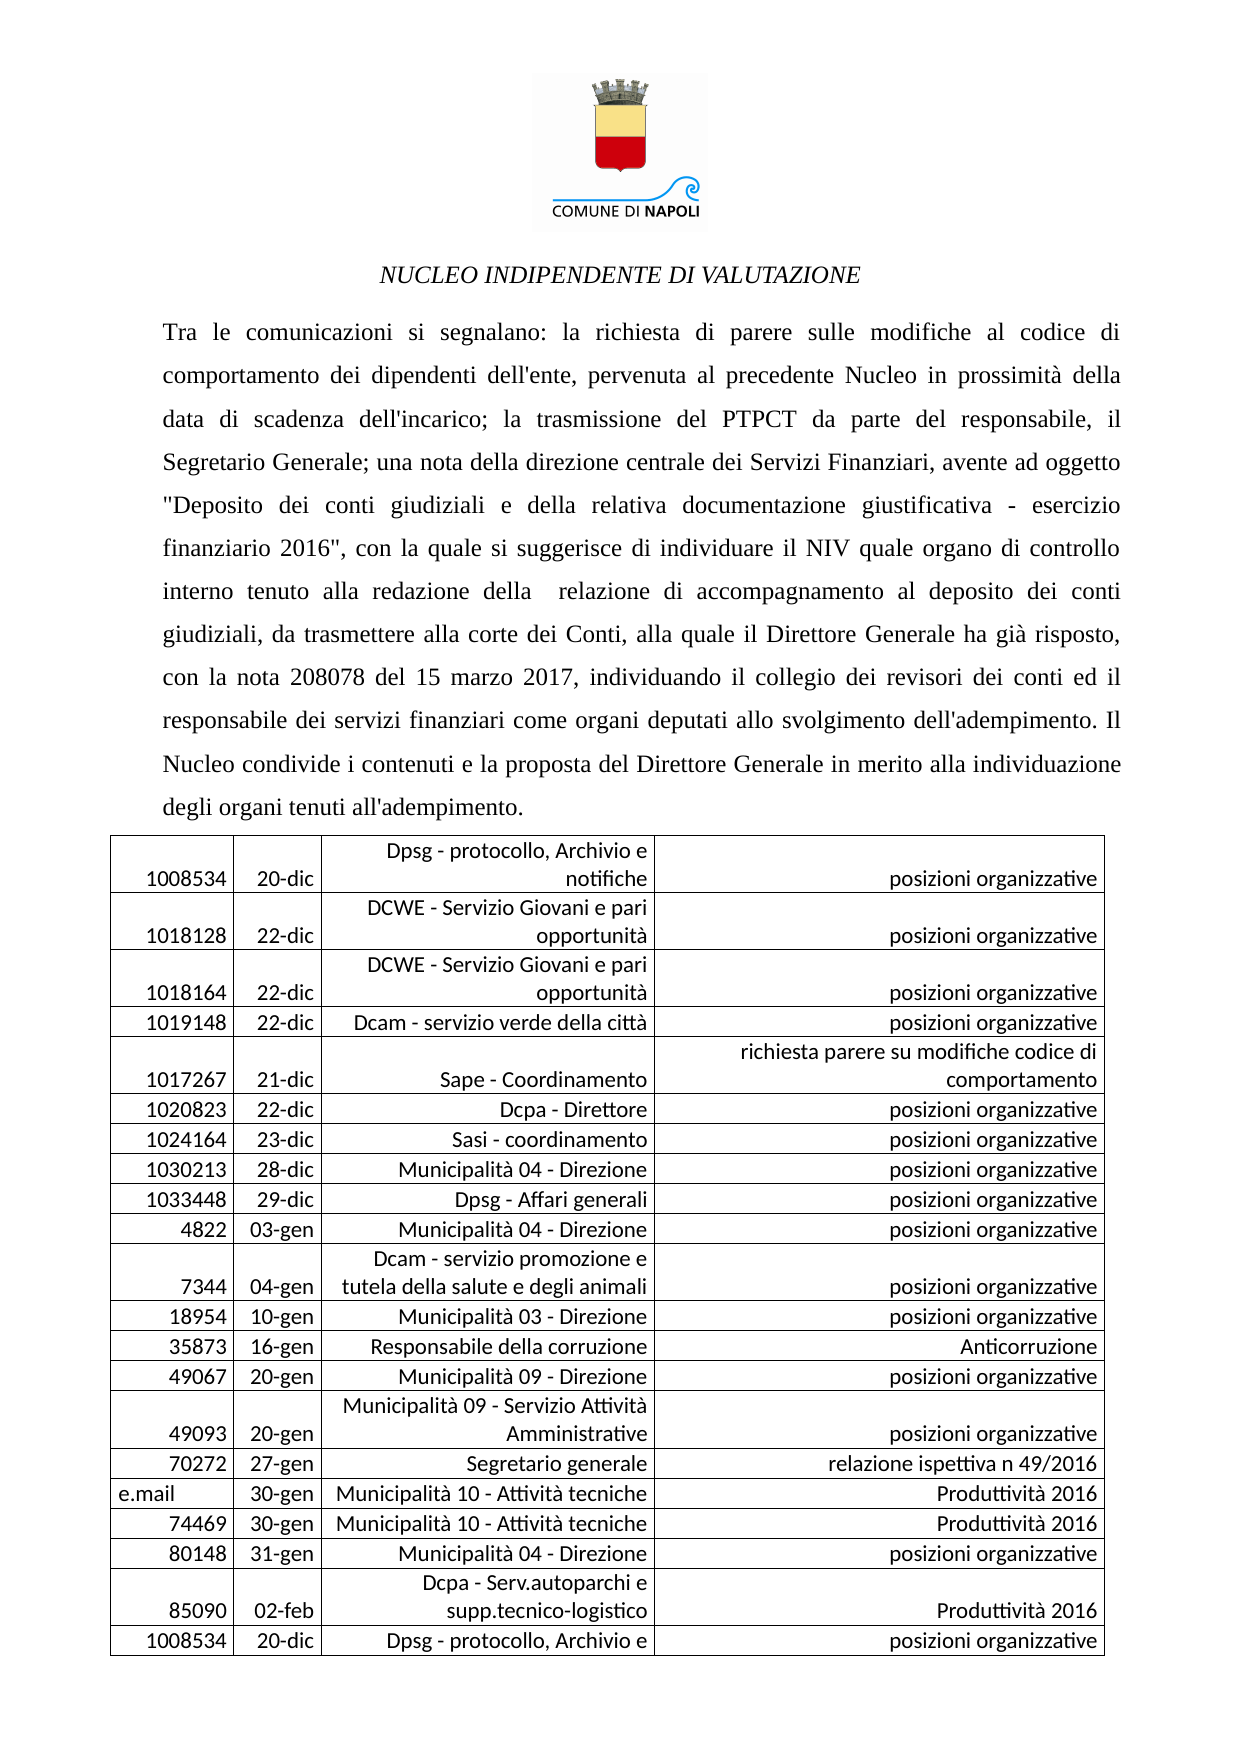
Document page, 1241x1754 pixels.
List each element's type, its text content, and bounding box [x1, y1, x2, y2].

table_header 20-dic [234, 836, 321, 892]
table_cell 74469 [111, 1509, 233, 1537]
table_cell Produttività 2016 [655, 1479, 1104, 1507]
table_cell Municipalità 10 - Attività tecniche [322, 1509, 654, 1537]
table_cell 80148 [111, 1539, 233, 1567]
table_cell 27-gen [234, 1449, 321, 1477]
table_cell Municipalità 03 - Direzione [322, 1301, 654, 1330]
table_cell Produttività 2016 [655, 1569, 1104, 1624]
table_cell 30-gen [234, 1509, 321, 1537]
table_cell 1018164 [111, 950, 233, 1006]
table_cell Produttività 2016 [655, 1509, 1104, 1537]
table_header Dpsg - protocollo, Archivio e notifiche [322, 836, 654, 892]
table_cell posizioni organizzative [655, 1214, 1104, 1243]
table_cell posizioni organizzative [655, 893, 1104, 949]
table_header 1008534 [111, 836, 233, 892]
table_cell 85090 [111, 1569, 233, 1624]
table_cell posizioni organizzative [655, 1244, 1104, 1300]
table_cell 1019148 [111, 1007, 233, 1036]
table_cell Dpsg - Affari generali [322, 1184, 654, 1213]
table_cell posizioni organizzative [655, 1539, 1104, 1567]
table_cell Dcam - servizio verde della città [322, 1007, 654, 1036]
table_cell posizioni organizzative [655, 1094, 1104, 1123]
table_cell 10-gen [234, 1301, 321, 1330]
table_cell Sasi - coordinamento [322, 1124, 654, 1153]
table_cell Municipalità 09 - Direzione [322, 1361, 654, 1390]
table_cell 1020823 [111, 1094, 233, 1123]
table_cell 35873 [111, 1331, 233, 1360]
table_cell Municipalità 04 - Direzione [322, 1154, 654, 1183]
table_header posizioni organizzative [655, 836, 1104, 892]
table_cell Dcam - servizio promozione e tutela della salute e degli animali [322, 1244, 654, 1300]
table_cell 22-dic [234, 1094, 321, 1123]
table_cell 28-dic [234, 1154, 321, 1183]
table_cell 29-dic [234, 1184, 321, 1213]
table_cell 16-gen [234, 1331, 321, 1360]
text Tra le comunicazioni si segnalano: la richiesta di parere sulle modifiche al codice di comportamento dei dipendenti dell'ente, pervenuta al precedente Nucleo in prossimità della data di scadenza dell'incarico; la trasmissione del PTPCT da parte del responsabile, il Segretario Generale; una nota della direzione centrale dei Servizi Finanziari, avente ad oggetto "Deposito dei conti giudiziali e della relativa documentazione giustificativa - esercizio finanziario 2016", con la quale si suggerisce di individuare il NIV quale organo di controllo interno tenuto alla redazione della relazione di accompagnamento al deposito dei conti giudiziali, da trasmettere alla corte dei Conti, alla quale il Direttore Generale ha già risposto, con la nota 208078 del 15 marzo 2017, individuando il collegio dei revisori dei conti ed il responsabile dei servizi finanziari come organi deputati allo svolgimento dell'adempimento. Il Nucleo condivide i contenuti e la proposta del Direttore Generale in merito alla individuazione degli organi tenuti all'adempimento. [162, 317, 1122, 821]
table_cell posizioni organizzative [655, 950, 1104, 1006]
table_cell 22-dic [234, 893, 321, 949]
table_cell Municipalità 04 - Direzione [322, 1539, 654, 1567]
table_cell Municipalità 04 - Direzione [322, 1214, 654, 1243]
table_cell posizioni organizzative [655, 1361, 1104, 1390]
table_cell 02-feb [234, 1569, 321, 1624]
table_cell 49093 [111, 1391, 233, 1447]
table_cell DCWE - Servizio Giovani e pari opportunità [322, 893, 654, 949]
table_cell Anticorruzione [655, 1331, 1104, 1360]
table_cell Responsabile della corruzione [322, 1331, 654, 1360]
table_cell 1030213 [111, 1154, 233, 1183]
table_cell Dpsg - protocollo, Archivio e notifiche [322, 1626, 654, 1654]
table_cell 22-dic [234, 950, 321, 1006]
table_cell 1018128 [111, 893, 233, 949]
table_cell 21-dic [234, 1037, 321, 1093]
table_cell Sape - Coordinamento [322, 1037, 654, 1093]
table_cell relazione ispettiva n 49/2016 [655, 1449, 1104, 1477]
table_cell e.mail [111, 1479, 233, 1507]
table_cell 20-gen [234, 1391, 321, 1447]
picture [532, 73, 709, 232]
table_cell richiesta parere su modifiche codice di comportamento [655, 1037, 1104, 1093]
table_cell 1008534 [111, 1626, 233, 1654]
table_cell 22-dic [234, 1007, 321, 1036]
table_cell posizioni organizzative [655, 1301, 1104, 1330]
table_cell 18954 [111, 1301, 233, 1330]
table_cell 30-gen [234, 1479, 321, 1507]
table_cell Dcpa - Serv.autoparchi e supp.tecnico-logistico [322, 1569, 654, 1624]
table_cell posizioni organizzative [655, 1626, 1104, 1654]
table_cell posizioni organizzative [655, 1124, 1104, 1153]
table_cell 03-gen [234, 1214, 321, 1243]
table_cell Dcpa - Direttore [322, 1094, 654, 1123]
table_cell 1024164 [111, 1124, 233, 1153]
table_cell posizioni organizzative [655, 1007, 1104, 1036]
table_cell 20-gen [234, 1361, 321, 1390]
table_cell posizioni organizzative [655, 1154, 1104, 1183]
table_cell 1017267 [111, 1037, 233, 1093]
table_cell 4822 [111, 1214, 233, 1243]
table_cell DCWE - Servizio Giovani e pari opportunità [322, 950, 654, 1006]
table_cell Segretario generale [322, 1449, 654, 1477]
table_cell posizioni organizzative [655, 1391, 1104, 1447]
table_cell 31-gen [234, 1539, 321, 1567]
table_cell posizioni organizzative [655, 1184, 1104, 1213]
table_cell Municipalità 09 - Servizio Attività Amministrative [322, 1391, 654, 1447]
table_cell 1033448 [111, 1184, 233, 1213]
table_cell 20-dic [234, 1626, 321, 1654]
table_cell 70272 [111, 1449, 233, 1477]
table_cell 04-gen [234, 1244, 321, 1300]
table_cell 7344 [111, 1244, 233, 1300]
table_cell Municipalità 10 - Attività tecniche [322, 1479, 654, 1507]
table_cell 49067 [111, 1361, 233, 1390]
table_cell 23-dic [234, 1124, 321, 1153]
